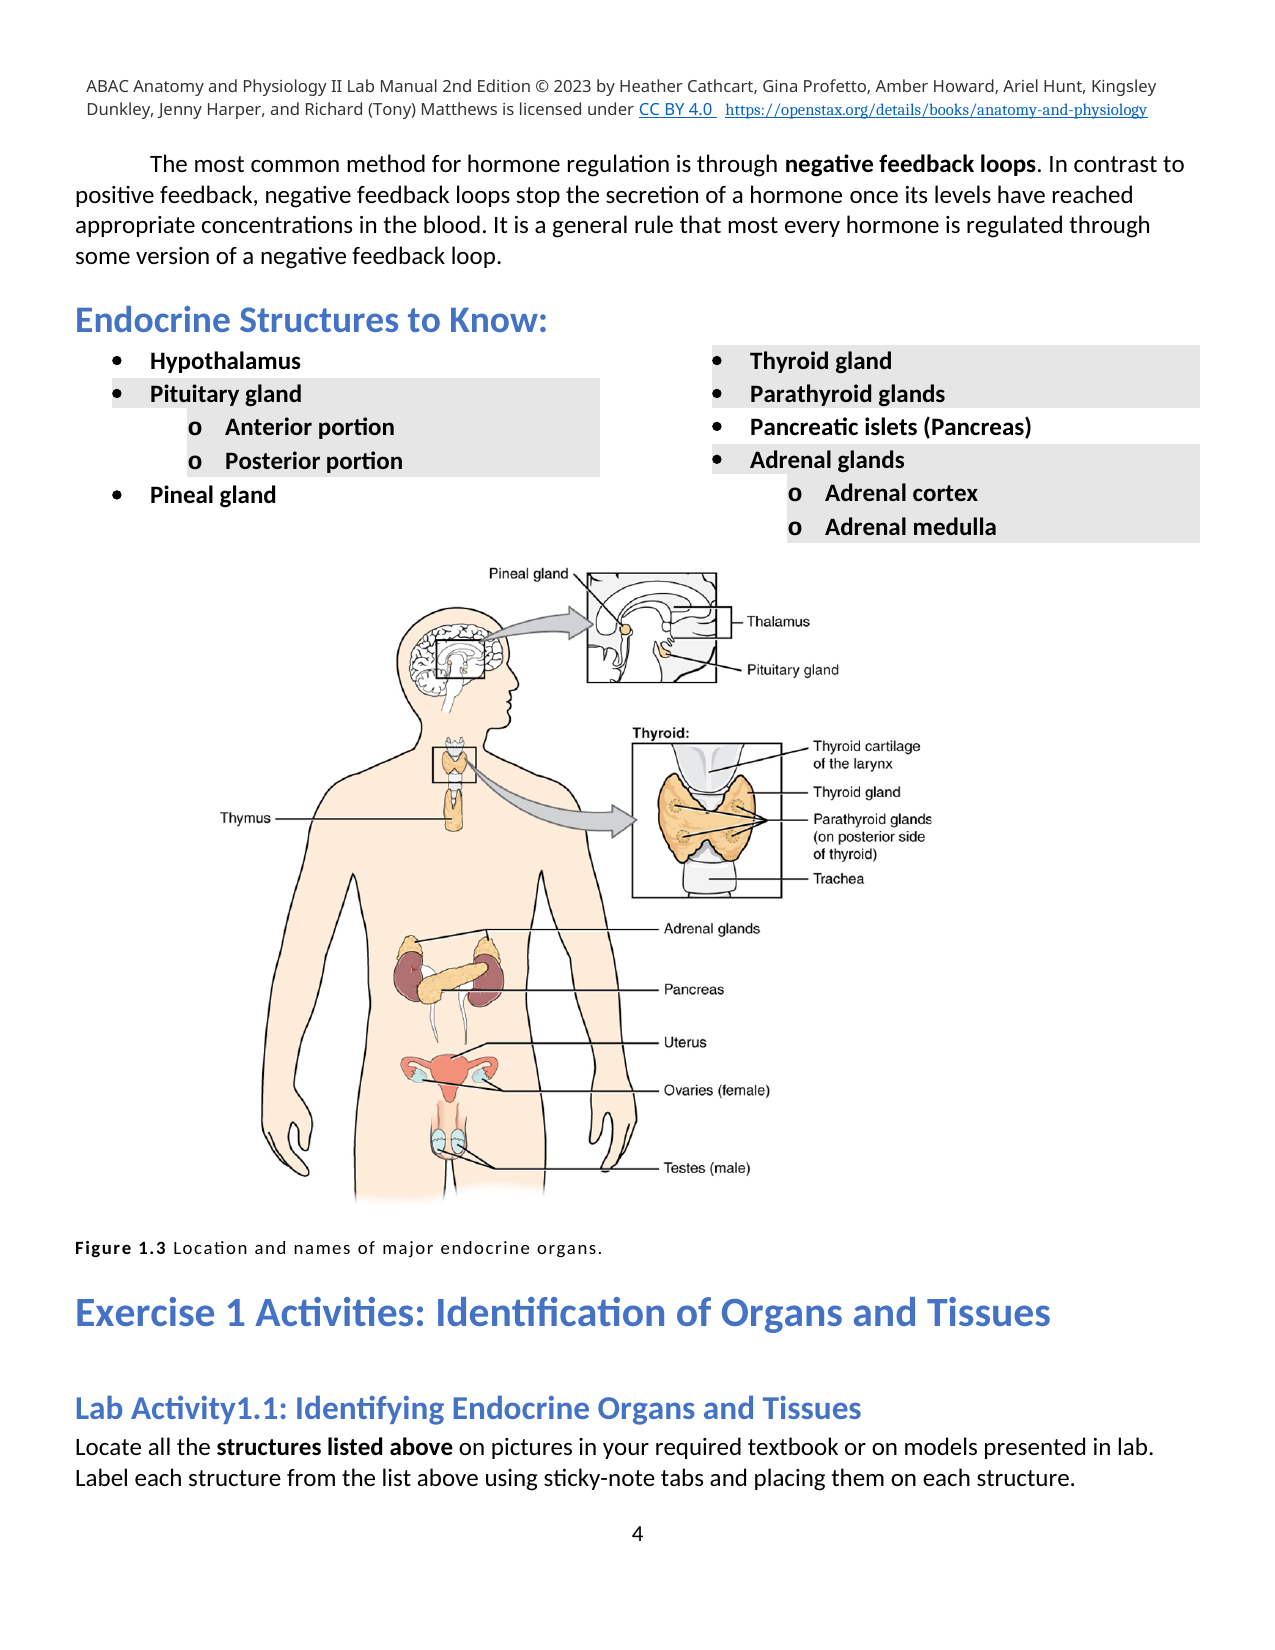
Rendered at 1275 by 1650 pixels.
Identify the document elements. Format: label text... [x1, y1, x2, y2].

text Locate all the structures listed above on pictures in your required textbook or on models presented in lab. Label each structure from the list above using sticky-note tabs and placing them on each structure. [75, 1431, 1200, 1492]
text The most common method for hormone regulation is through negative feedback loops. In contrast to positive feedback, negative feedback loops stop the secretion of a hormone once its levels have reached appropriate concentrations in the blood. It is a general rule that most every hormone is regulated through some version of a negative feedback loop. [75, 148, 1200, 271]
list Thyroid gland [712, 345, 1200, 376]
list Adrenal medulla [787, 511, 1200, 543]
list Hypothalamus [112, 345, 600, 376]
list Parathyroid glands [712, 378, 1200, 408]
subtitle Exercise 1 Activities: Identification of Organs and Tissues [75, 1286, 1200, 1336]
subtitle Endocrine Structures to Know: [75, 296, 1200, 341]
list Adrenal cortex [787, 477, 1200, 508]
list Anterior portion [187, 411, 600, 443]
list Posterior portion [187, 445, 600, 477]
list Pineal gland [112, 479, 600, 510]
list Adrenal glands [712, 444, 1200, 474]
list Pancreatic islets (Pancreas) [712, 411, 1200, 441]
subtitle Lab Activity1.1: Identifying Endocrine Organs and Tissues [75, 1387, 1200, 1428]
list Pituitary gland [112, 378, 600, 408]
picture [218, 565, 931, 1203]
subtitle Figure 1.3 Location and names of major endocrine organs. [75, 1236, 1200, 1259]
